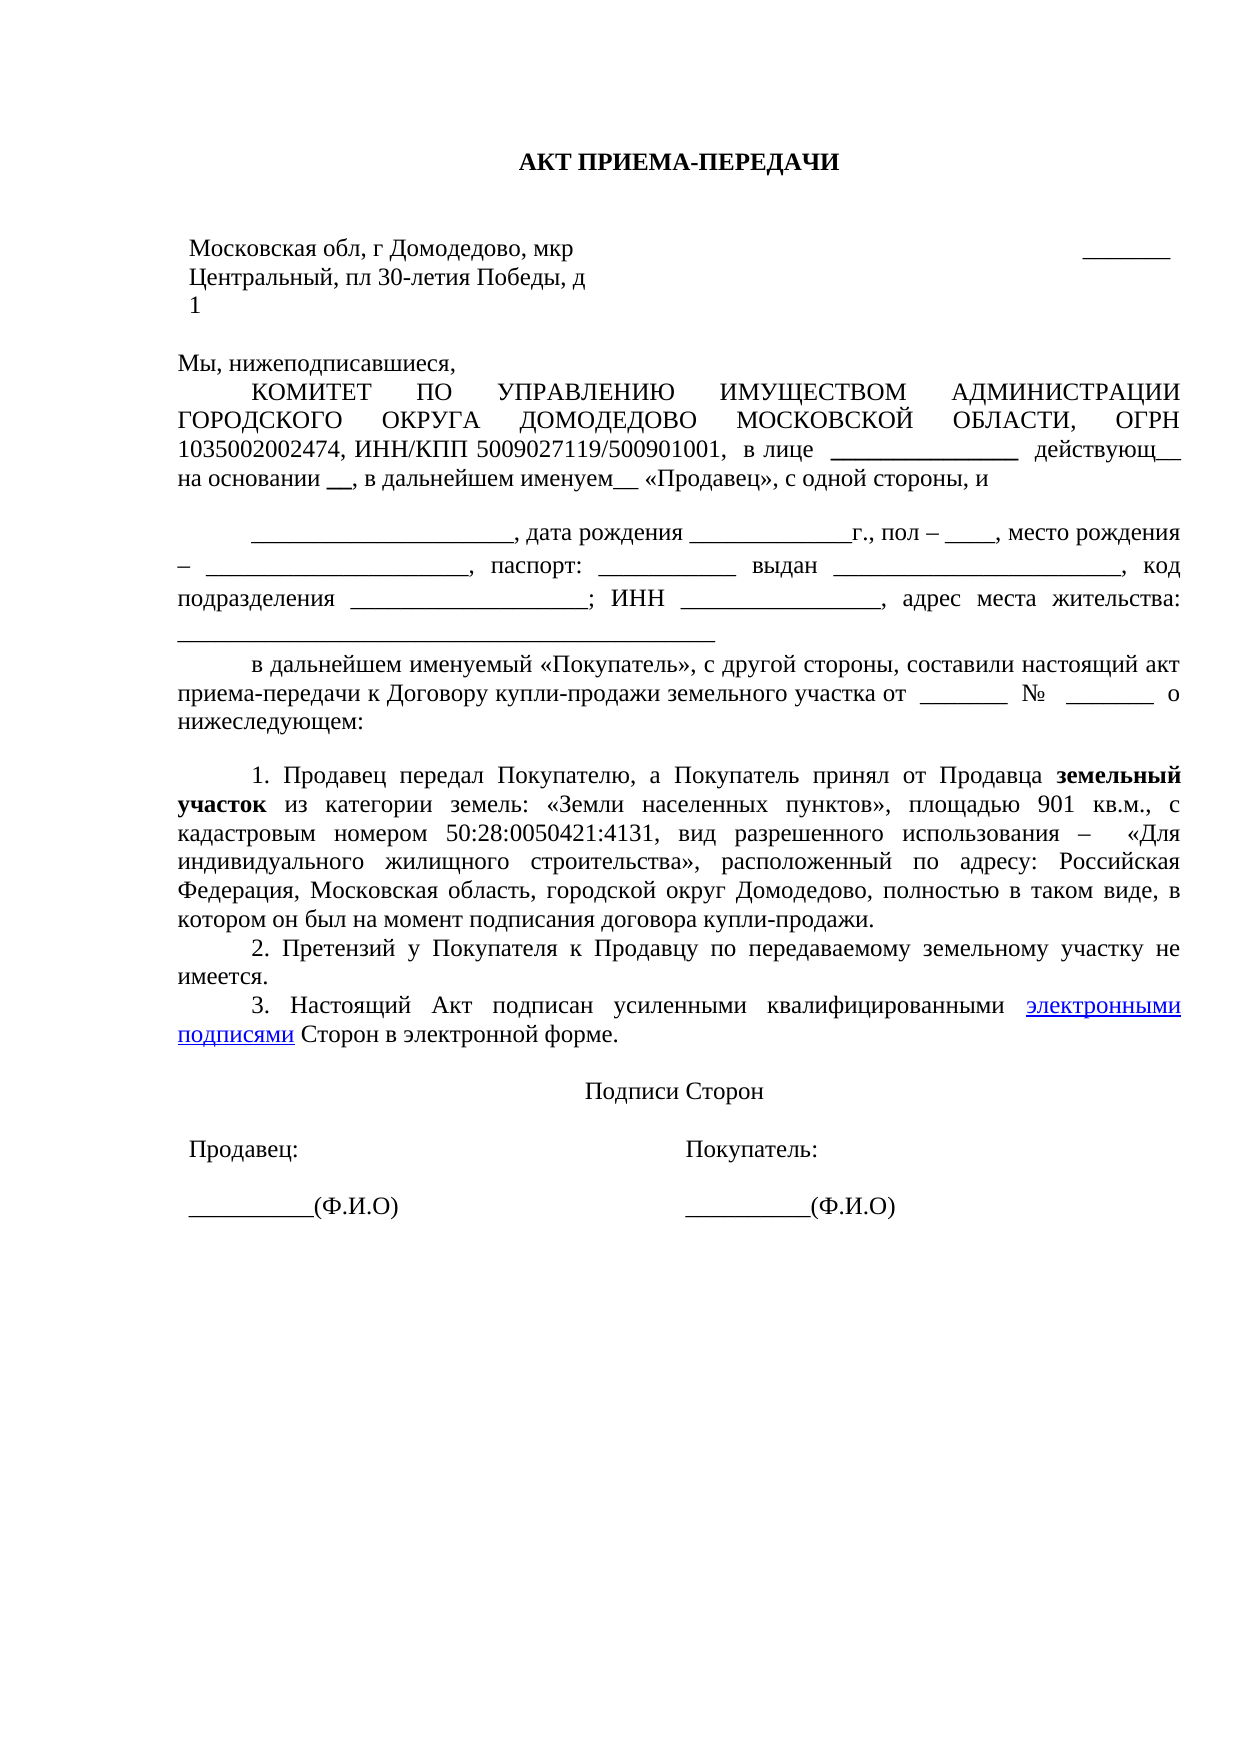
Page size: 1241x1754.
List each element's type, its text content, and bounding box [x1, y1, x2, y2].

text 2. Претензий у Покупателя к Продавцу по передаваемому земельному участку не имеется. [177, 933, 1181, 990]
text 1. Продавец передал Покупателю, а Покупатель принял от Продавца земельный участок из категории земель: «Земли населенных пунктов», площадью 901 кв.м., с кадастровым номером 50:28:0050421:4131, вид разрешенного использования – «Для индивидуального жилищного строительства», расположенный по адресу: Российская Федерация, Московская область, городской округ Домодедово, полностью в таком виде, в котором он был на момент подписания договора купли-продажи. [177, 760, 1181, 933]
table_header Подписи Сторон [177, 1076, 1171, 1134]
text _____________________, дата рождения _____________г., пол – ____, место рождения – _____________________, паспорт: ___________ выдан _______________________, код подразделения ___________________; ИНН ________________, адрес места жительства: ___________________________________________ [177, 517, 1181, 645]
table_cell Покупатель: [674, 1134, 1171, 1191]
text в дальнейшем именуемый «Покупатель», с другой стороны, составили настоящий акт приема-передачи к Договору купли-продажи земельного участка от _______ № _______ о нижеследующем: [177, 649, 1181, 735]
table_cell Продавец: [177, 1134, 674, 1191]
table_cell __________(Ф.И.О) [177, 1191, 674, 1249]
table_cell __________(Ф.И.О) [674, 1191, 1171, 1249]
text Мы, нижеподписавшиеся, [177, 348, 1181, 377]
table_header Московская обл, г Домодедово, мкр Центральный, пл 30-летия Победы, д 1 [177, 233, 605, 319]
text 3. Настоящий Акт подписан усиленными квалифицированными электронными подписями Сторон в электронной форме. [177, 990, 1181, 1048]
table_header _______ [605, 233, 1181, 319]
text КОМИТЕТ ПО УПРАВЛЕНИЮ ИМУЩЕСТВОМ АДМИНИСТРАЦИИ ГОРОДСКОГО ОКРУГА ДОМОДЕДОВО МОСКОВСКОЙ ОБЛАСТИ, ОГРН 1035002002474, ИНН/КПП 5009027119/500901001, в лице _______________ действующ__ на основании __, в дальнейшем именуем__ «Продавец», с одной стороны, и [177, 377, 1181, 492]
text АКТ ПРИЕМА-ПЕРЕДАЧИ [177, 147, 1181, 176]
